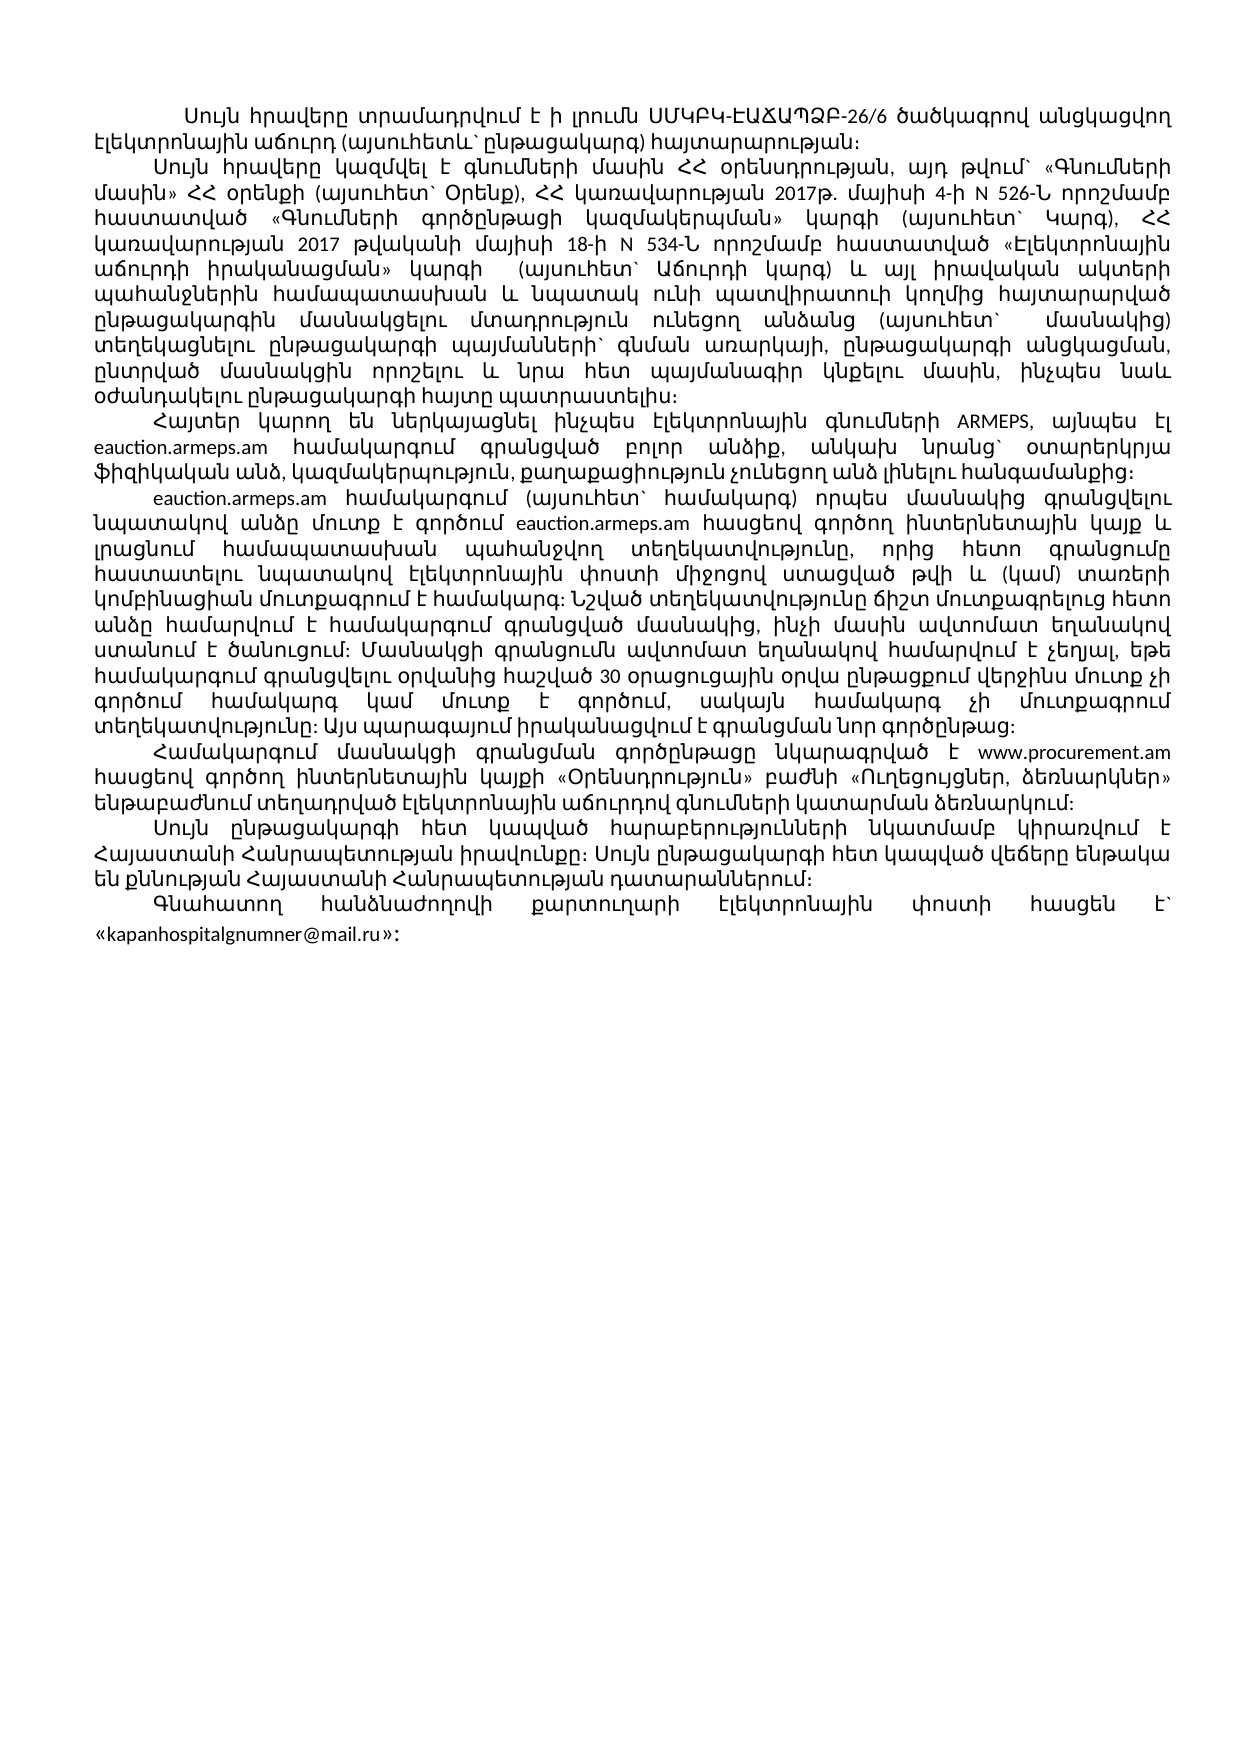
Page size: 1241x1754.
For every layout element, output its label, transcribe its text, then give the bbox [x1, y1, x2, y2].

text Գնահատող հանձնաժողովի քարտուղարի էլեկտրոնային փոստի հասցեն է` «kapanhospitalgnumner@mail.ru»: [94, 892, 1171, 948]
text Սույն ընթացակարգի հետ կապված հարաբերությունների նկատմամբ կիրառվում է Հայաստանի Հանրապետության իրավունքը։ Սույն ընթացակարգի հետ կապված վեճերը ենթակա են քննության Հայաստանի Հանրապետության դատարաններում։ [94, 815, 1171, 892]
text Սույն հրավերը կազմվել է գնումների մասին ՀՀ օրենսդրության, այդ թվում` «Գնումների մասին» ՀՀ օրենքի (այսուհետ` Օրենք), ՀՀ կառավարության 2017թ. մայիսի 4-ի N 526-Ն որոշմամբ հաստատված «Գնումների գործընթացի կազմակերպման» կարգի (այսուհետ` Կարգ), ՀՀ կառավարության 2017 թվականի մայիսի 18-ի N 534-Ն որոշմամբ հաստատված «Էլեկտրոնային աճուրդի իրականացման» կարգի (այսուհետ` Աճուրդի կարգ) և այլ իրավական ակտերի պահանջներին համապատասխան և նպատակ ունի պատվիրատուի կողմից հայտարարված ընթացակարգին մասնակցելու մտադրություն ունեցող անձանց (այսուհետ` մասնակից) տեղեկացնելու ընթացակարգի պայմանների` գնման առարկայի, ընթացակարգի անցկացման, ընտրված մասնակցին որոշելու և նրա հետ պայմանագիր կնքելու մասին, ինչպես նաև օժանդակելու ընթացակարգի հայտը պատրաստելիս։ [94, 154, 1171, 409]
text Սույն հրավերը տրամադրվում է ի լրումն ՍՄԿԲԿ-ԷԱՃԱՊՁԲ-26/6 ծածկագրով անցկացվող էլեկտրոնային աճուրդ (այսուհետև` ընթացակարգ) հայտարարության։ [94, 104, 1171, 154]
text eauction.armeps.am համակարգում (այսուհետ` համակարգ) որպես մասնակից գրանցվելու նպատակով անձը մուտք է գործում eauction.armeps.am հասցեով գործող ինտերնետային կայք և լրացնում համապատասխան պահանջվող տեղեկատվությունը, որից հետո գրանցումը հաստատելու նպատակով էլեկտրոնային փոստի միջոցով ստացված թվի և (կամ) տառերի կոմբինացիան մուտքագրում է համակարգ: Նշված տեղեկատվությունը ճիշտ մուտքագրելուց հետո անձը համարվում է համակարգում գրանցված մասնակից, ինչի մասին ավտոմատ եղանակով ստանում է ծանուցում: Մասնակցի գրանցումն ավտոմատ եղանակով համարվում է չեղյալ, եթե համակարգում գրանցվելու օրվանից հաշված 30 օրացուցային օրվա ընթացքում վերջինս մուտք չի գործում համակարգ կամ մուտք է գործում, սակայն համակարգ չի մուտքագրում տեղեկատվությունը: Այս պարագայում իրականացվում է գրանցման նոր գործընթաց: [94, 485, 1171, 739]
text Հայտեր կարող են ներկայացնել ինչպես էլեկտրոնային գնումների ARMEPS, այնպես էլ eauction.armeps.am համակարգում գրանցված բոլոր անձիք, անկախ նրանց` օտարերկրյա ֆիզիկական անձ, կազմակերպություն, քաղաքացիություն չունեցող անձ լինելու հանգամանքից։ [94, 409, 1171, 485]
text Համակարգում մասնակցի գրանցման գործընթացը նկարագրված է www.procurement.am հասցեով գործող ինտերնետային կայքի «Օրենսդրություն» բաժնի «Ուղեցույցներ, ձեռնարկներ» ենթաբաժնում տեղադրված էլեկտրոնային աճուրդով գնումների կատարման ձեռնարկում: [94, 739, 1171, 815]
